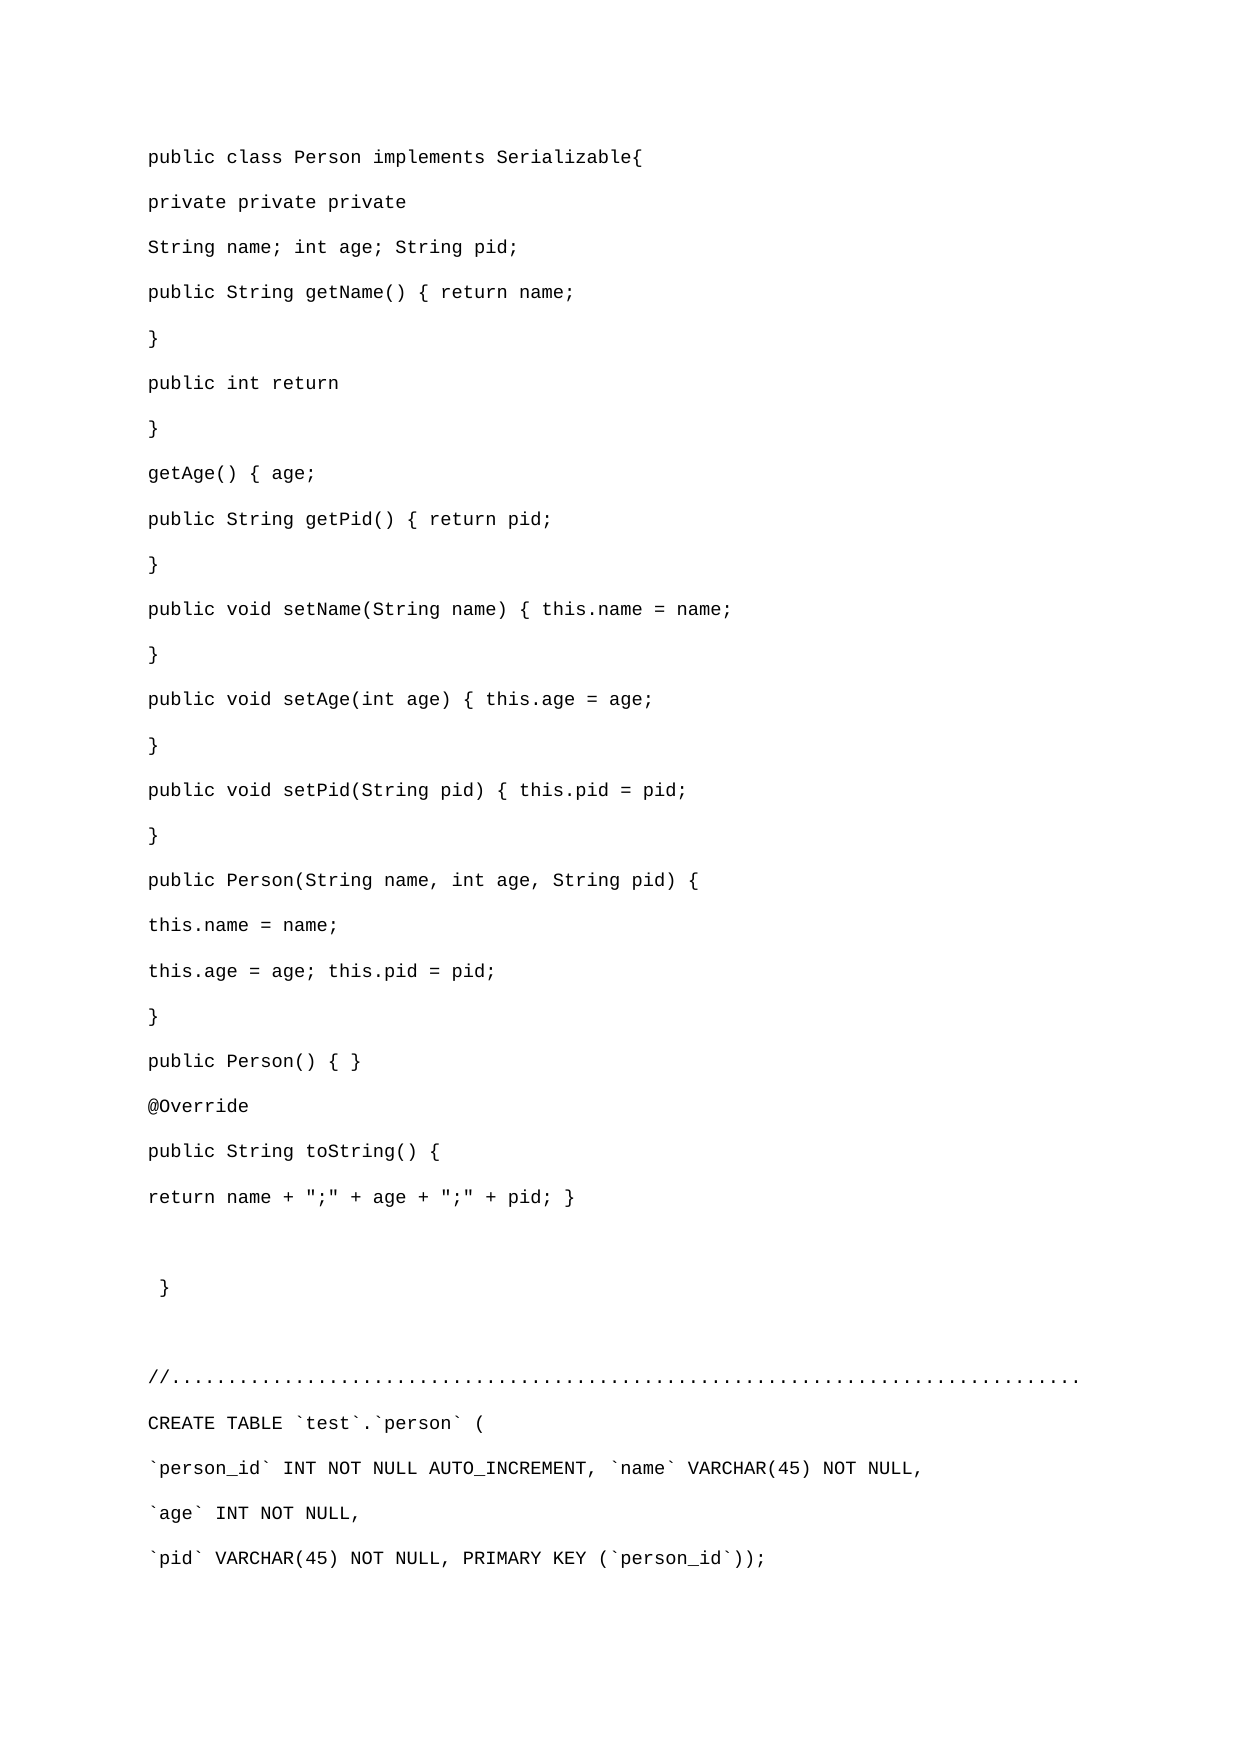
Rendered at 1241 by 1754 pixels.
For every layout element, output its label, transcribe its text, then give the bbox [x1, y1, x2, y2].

text public void setPid(String pid) { this.pid = pid; [148, 781, 1093, 802]
text } [148, 419, 1093, 440]
text //................................................................................. [148, 1368, 1093, 1389]
text public Person(String name, int age, String pid) { [148, 871, 1093, 892]
text public Person() { } [148, 1052, 1093, 1073]
text public String toString() { [148, 1142, 1093, 1163]
text String name; int age; String pid; [148, 238, 1093, 259]
text } [148, 328, 1093, 350]
text public String getPid() { return pid; [148, 509, 1093, 531]
text `person_id` INT NOT NULL AUTO_INCREMENT, `name` VARCHAR(45) NOT NULL, [148, 1459, 1093, 1480]
text public void setAge(int age) { this.age = age; [148, 690, 1093, 711]
text } [148, 645, 1093, 666]
text return name + ";" + age + ";" + pid; } [148, 1187, 1093, 1209]
text public class Person implements Serializable{ [148, 148, 1093, 169]
text private private private [148, 193, 1093, 214]
text public void setName(String name) { this.name = name; [148, 600, 1093, 621]
text this.name = name; [148, 916, 1093, 937]
text } [148, 1007, 1093, 1028]
text public String getName() { return name; [148, 283, 1093, 304]
text this.age = age; this.pid = pid; [148, 961, 1093, 983]
text @Override [148, 1097, 1093, 1118]
text `pid` VARCHAR(45) NOT NULL, PRIMARY KEY (`person_id`)); [148, 1549, 1093, 1570]
text getAge() { age; [148, 464, 1093, 485]
text } [148, 554, 1093, 576]
text } [148, 826, 1093, 847]
text public int return [148, 374, 1093, 395]
text } [148, 735, 1093, 757]
text } [148, 1278, 1093, 1299]
text `age` INT NOT NULL, [148, 1504, 1093, 1525]
text CREATE TABLE `test`.`person` ( [148, 1413, 1093, 1435]
